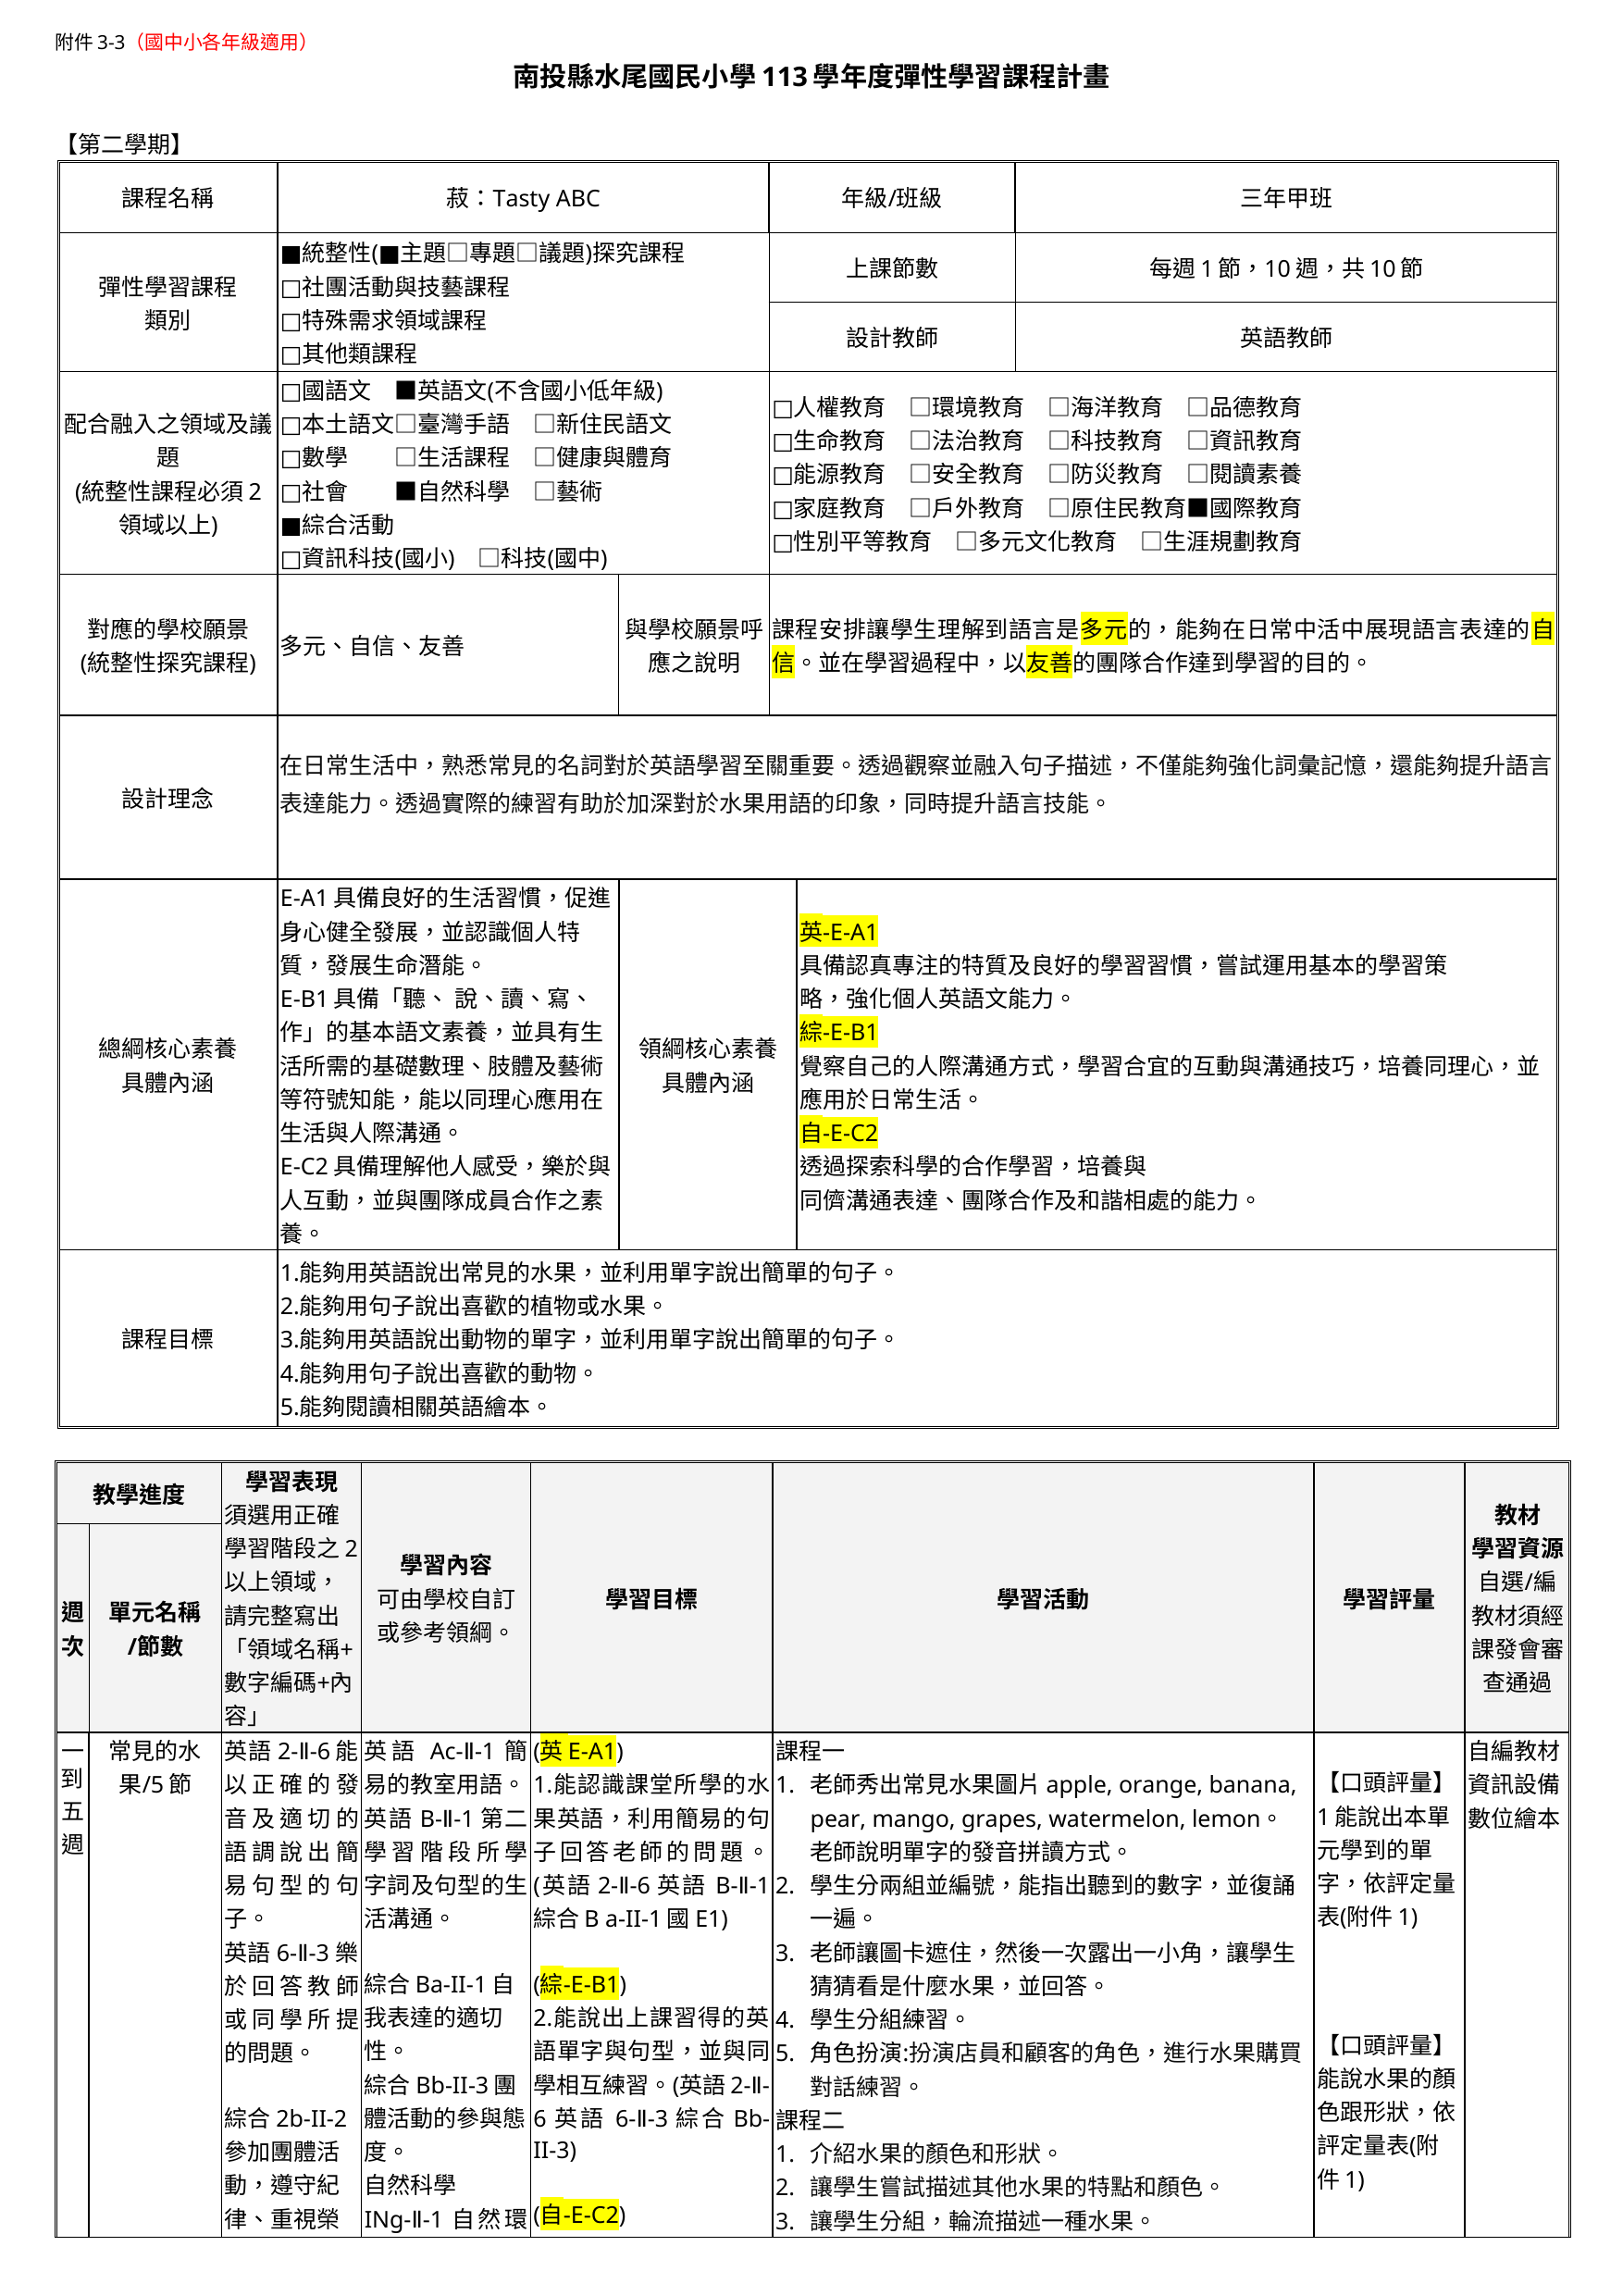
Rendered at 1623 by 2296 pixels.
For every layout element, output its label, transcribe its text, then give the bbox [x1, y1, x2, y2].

table_cell 設計教師 [770, 303, 1015, 371]
table_header 課程名稱 [60, 163, 277, 232]
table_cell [774, 1733, 1313, 2236]
table_cell ■統整性(■主題□專題□議題)探究課程 □社團活動與技藝課程 □特殊需求領域課程 □其他類課程 [279, 233, 769, 371]
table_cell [531, 1733, 772, 2236]
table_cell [222, 1733, 361, 2236]
table_header 三年甲班 [1016, 163, 1556, 232]
table_cell 自編教材 資訊設備 數位繪本 [1466, 1733, 1568, 2236]
table_header 教材 學習資源 自選/編教材須經課發會審查通過 [1466, 1463, 1568, 1731]
table_cell 總綱核心素養 具體內涵 [60, 880, 277, 1248]
table_cell E-A1具備良好的生活習慣，促進身心健全發展，並認識個人特質，發展生命潛能。 E-B1具備「聽、 說、讀、寫、作」的基本語文素養，並具有生活所需的基礎數理、肢體及藝術等符號知能，能以同理心應用在生活與人際溝通。 E-C2具備理解他人感受，樂於與人互動，並與團隊成員合作之素養。 [279, 880, 618, 1248]
table_header 學習表現 須選用正確學習階段之2以上領域，請完整寫出「領域名稱+數字編碼+內容」 [222, 1463, 361, 1731]
table_header 菽：Tasty ABC [279, 163, 768, 232]
table_cell 單元名稱 /節數 [90, 1524, 221, 1731]
table_header 學習內容 可由學校自訂 或參考領綱。 [362, 1463, 530, 1731]
table_cell 英語教師 [1016, 303, 1556, 371]
table_cell 英-E-A1 具備認真專注的特質及良好的學習習慣，嘗試運用基本的學習策 略，強化個人英語文能力。 綜-E-B1 覺察自己的人際溝通方式，學習合宜的互動與溝通技巧，培養同理心，並應用於日常生活。 自-E-C2 透過探索科學的合作學習，培養與 同儕溝通表達、團隊合作及和諧相處的能力。 [798, 880, 1556, 1248]
text 南投縣水尾國民小學113學年度彈性學習課程計畫 [55, 56, 1568, 94]
table_cell 上課節數 [770, 233, 1015, 302]
table_cell 常見的水果/5節 [90, 1733, 221, 2236]
table_cell 彈性學習課程 類別 [60, 233, 277, 371]
table_cell 一 五 週 [57, 1733, 88, 2236]
table_header 學習目標 [531, 1463, 772, 1731]
table_cell 與學校願景呼應之說明 [619, 575, 769, 714]
table_header 學習評量 [1315, 1463, 1464, 1731]
table_cell 在日常生活中，熟悉常見的名詞對於英語學習至關重要。透過觀察並融入句子描述，不僅能夠強化詞彙記憶，還能夠提升語言表達能力。透過實際的練習有助於加深對於水果用語的印象，同時提升語言技能。 [279, 716, 1556, 878]
table_cell 設計理念 [60, 716, 277, 878]
table_cell 對應的學校願景 (統整性探究課程) [60, 575, 277, 714]
table_cell 配合融入之領域及議題 (統整性課程必須2領域以上) [60, 372, 277, 574]
table_cell 多元、自信、友善 [279, 575, 618, 714]
table_header 學習活動 [774, 1463, 1313, 1731]
table_cell 每週1節，10週，共10節 [1016, 233, 1556, 302]
table_cell 領綱核心素養 具體內涵 [620, 880, 796, 1248]
table_cell 課程安排讓學生理解到語言是多元的，能夠在日常中活中展現語言表達的自信。並在學習過程中，以友善的團隊合作達到學習的目的。 [770, 575, 1556, 714]
table_cell 1.能夠用英語說出常見的水果，並利用單字說出簡單的句子。 2.能夠用句子說出喜歡的植物或水果。 3.能夠用英語說出動物的單字，並利用單字說出簡單的句子。 4.能夠用句子說出喜歡的動物。 5.能夠閱讀相關英語繪本。 [279, 1250, 1556, 1426]
table_header 年級/班級 [770, 163, 1014, 232]
table_cell 週次 [57, 1524, 89, 1731]
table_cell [1315, 1733, 1464, 2236]
text 【第二學期】 [55, 126, 1568, 159]
table_cell □人權教育 □環境教育 □海洋教育 □品德教育 □生命教育 □法治教育 □科技教育 □資訊教育 □能源教育 □安全教育 □防災教育 □閱讀素養 □家庭教育 □戶外教育 □原住民教育■國際教育 □性別平等教育 □多元文化教育 □生涯規劃教育 [770, 372, 1556, 574]
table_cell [362, 1733, 530, 2236]
table_cell □國語文 ■英語文(不含國小低年級) □本土語文□臺灣手語 □新住民語文 □數學 □生活課程 □健康與體育 □社會 ■自然科學 □藝術 ■綜合活動 □資訊科技(國小) □科技(國中) [279, 372, 769, 574]
table_cell 課程目標 [60, 1250, 277, 1426]
table_header 教學進度 [57, 1463, 221, 1523]
